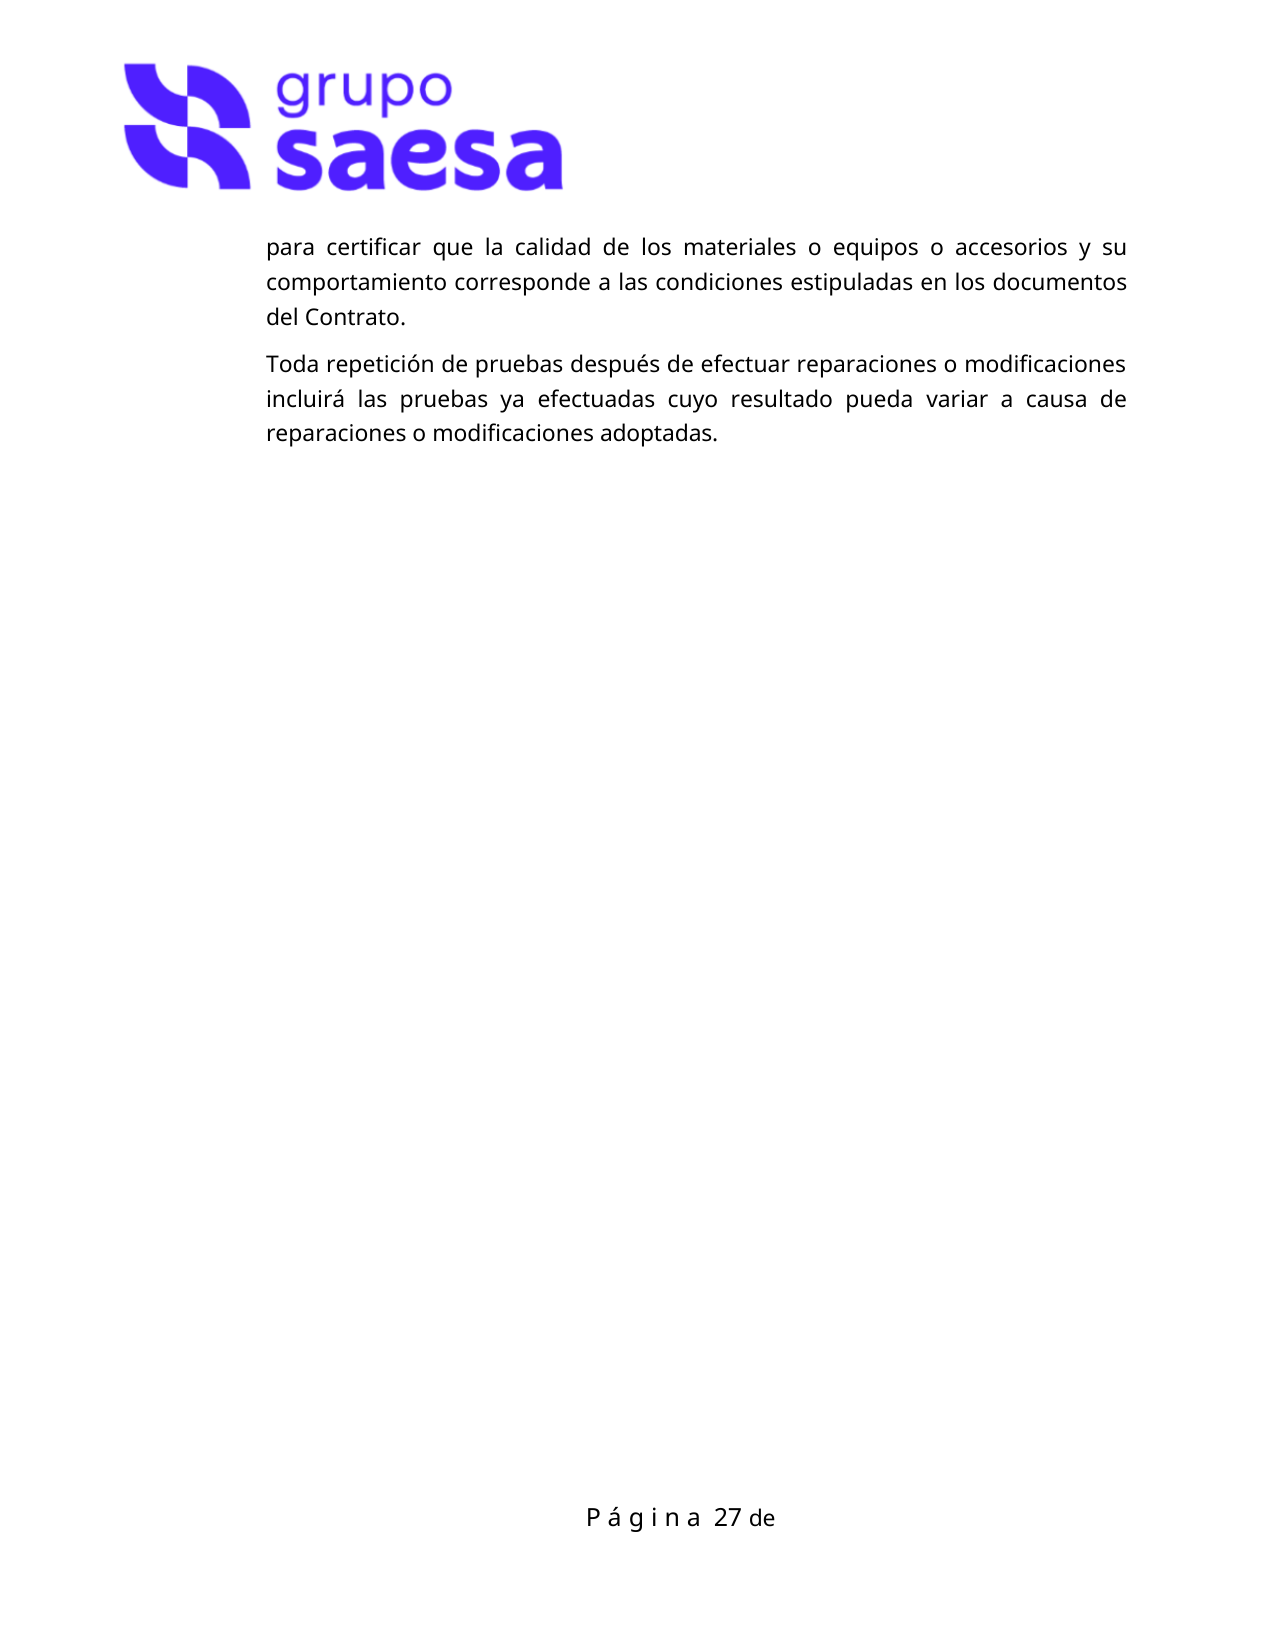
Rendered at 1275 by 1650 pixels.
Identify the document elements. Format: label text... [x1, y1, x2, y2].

text Toda repetición de pruebas después de efectuar reparaciones o modificaciones incluirá las pruebas ya efectuadas cuyo resultado pueda variar a causa de reparaciones o modificaciones adoptadas. [266, 348, 1127, 448]
picture [112, 54, 569, 195]
